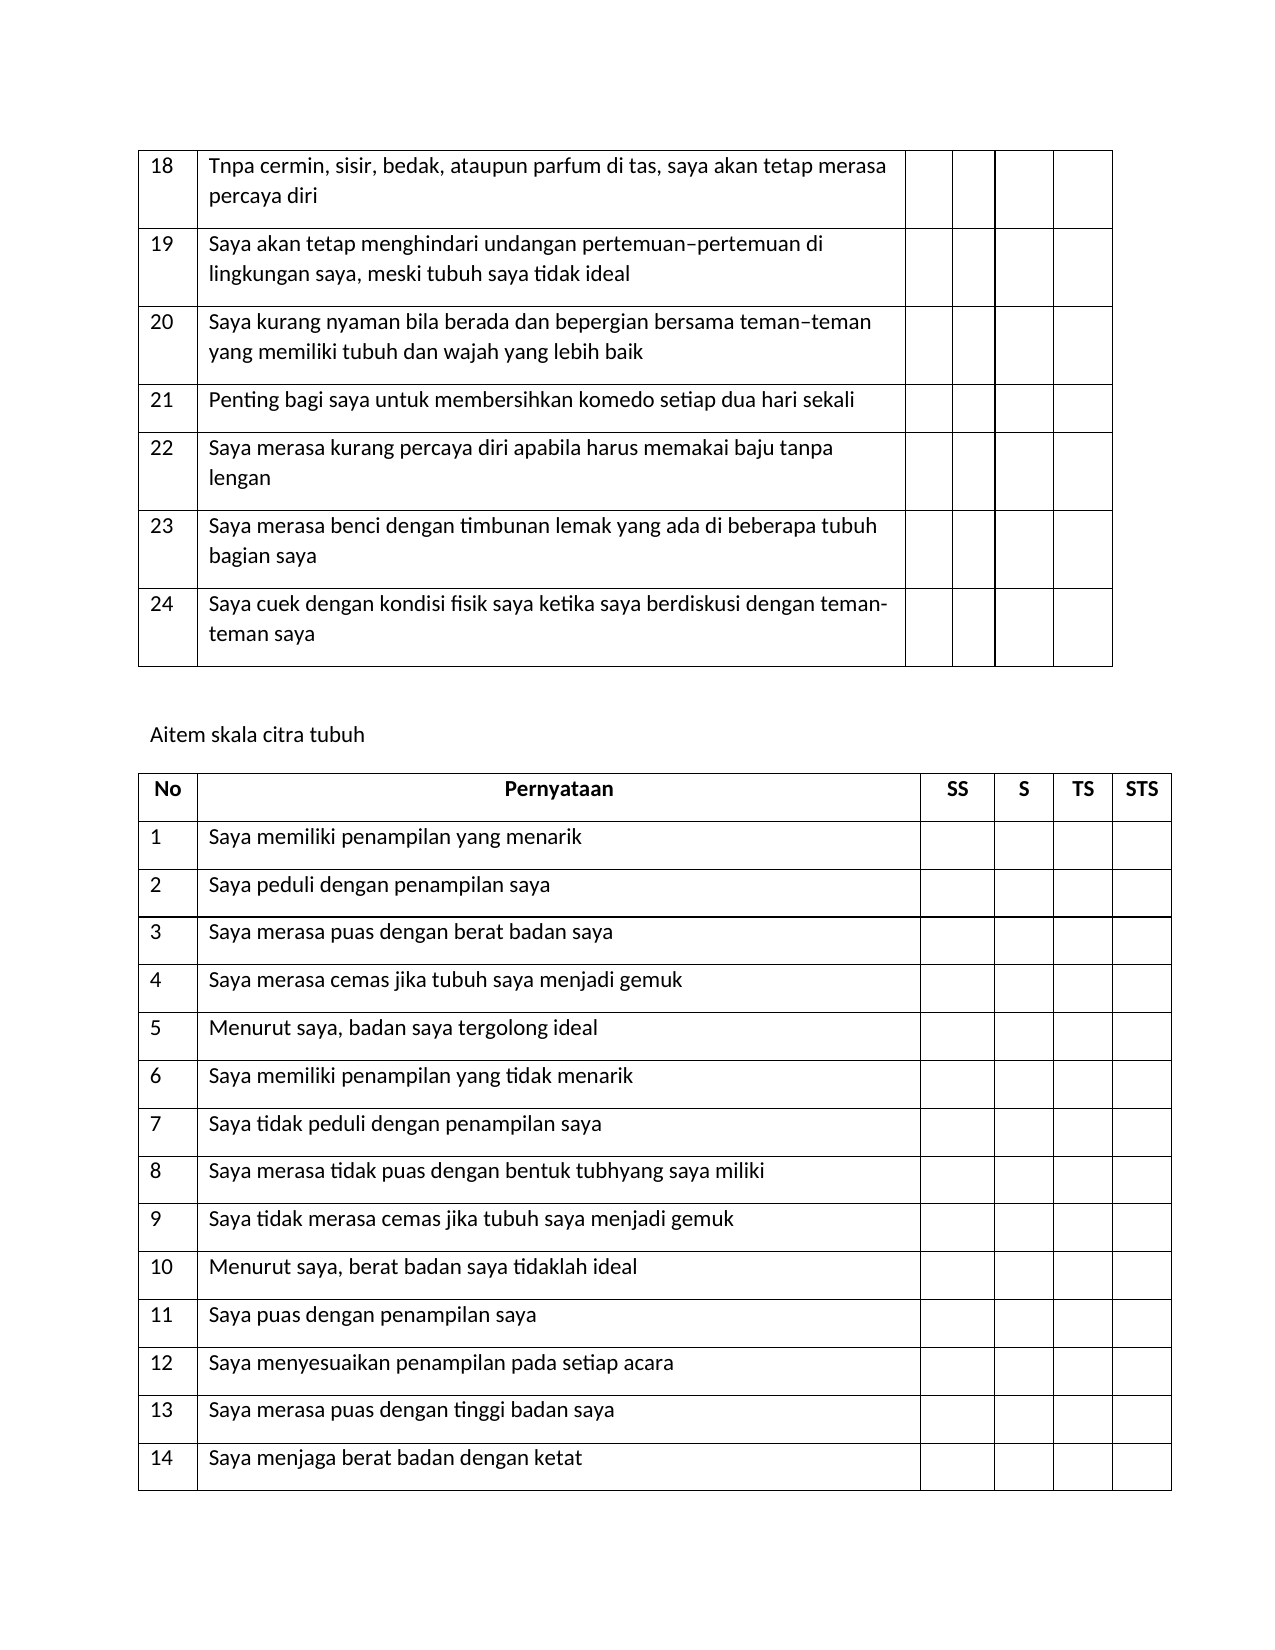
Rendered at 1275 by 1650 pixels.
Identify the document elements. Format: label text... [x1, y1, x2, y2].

table_cell [1054, 965, 1112, 1012]
table_cell [1113, 822, 1171, 869]
table_cell 22 [139, 433, 197, 510]
table_cell [1054, 511, 1112, 588]
table_header No [139, 774, 197, 821]
table_cell [1054, 1396, 1112, 1442]
table_cell [995, 965, 1053, 1012]
table_cell [1054, 1348, 1112, 1394]
table_cell Menurut saya, badan saya tergolong ideal [198, 1013, 920, 1060]
table_cell [1054, 1204, 1112, 1251]
table_cell Saya cuek dengan kondisi fisik saya ketika saya berdiskusi dengan teman-teman saya [198, 589, 905, 666]
table_cell [1054, 1252, 1112, 1299]
table_cell [1054, 151, 1112, 228]
table_cell 10 [139, 1252, 197, 1299]
table_cell Penting bagi saya untuk membersihkan komedo setiap dua hari sekali [198, 385, 905, 432]
table_header S [995, 774, 1053, 821]
table_cell Saya tidak peduli dengan penampilan saya [198, 1109, 920, 1156]
table_cell [921, 1252, 994, 1299]
table_cell Saya akan tetap menghindari undangan pertemuan–pertemuan di lingkungan saya, meski tubuh saya tidak ideal [198, 229, 905, 306]
table_cell [906, 307, 952, 384]
table_cell [1113, 1252, 1171, 1299]
table_cell Saya memiliki penampilan yang tidak menarik [198, 1061, 920, 1108]
table_cell Saya peduli dengan penampilan saya [198, 870, 920, 916]
table_cell [1054, 1061, 1112, 1108]
table_cell 11 [139, 1300, 197, 1347]
table_cell [1113, 1204, 1171, 1251]
table_cell 13 [139, 1396, 197, 1442]
table_cell 20 [139, 307, 197, 384]
table_cell [1054, 1300, 1112, 1347]
table_cell [1113, 918, 1171, 964]
table_cell [996, 385, 1053, 432]
table_cell [921, 1348, 994, 1394]
table_cell [1054, 229, 1112, 306]
table_cell Saya merasa puas dengan berat badan saya [198, 918, 920, 964]
table_header Pernyataan [198, 774, 920, 821]
table_cell [1054, 822, 1112, 869]
table_cell [906, 589, 952, 666]
table_cell [921, 918, 994, 964]
table_cell [921, 1300, 994, 1347]
table_cell [921, 1396, 994, 1442]
table_cell [953, 433, 994, 510]
table_cell Saya puas dengan penampilan saya [198, 1300, 920, 1347]
table_cell 9 [139, 1204, 197, 1251]
table_cell [953, 589, 994, 666]
table_cell [1113, 1061, 1171, 1108]
table_cell [1054, 1013, 1112, 1060]
table_cell [906, 229, 952, 306]
table_cell [906, 511, 952, 588]
table_cell [1054, 1444, 1112, 1490]
table_cell Tnpa cermin, sisir, bedak, ataupun parfum di tas, saya akan tetap merasa percaya diri [198, 151, 905, 228]
table_cell [995, 822, 1053, 869]
table_cell [1113, 965, 1171, 1012]
table_header TS [1054, 774, 1112, 821]
table_cell 5 [139, 1013, 197, 1060]
table_cell Saya menyesuaikan penampilan pada setiap acara [198, 1348, 920, 1394]
table_cell [1113, 1396, 1171, 1442]
table_cell [996, 307, 1053, 384]
table_cell [921, 965, 994, 1012]
table_cell [996, 589, 1053, 666]
table_cell [953, 385, 994, 432]
table_cell 3 [139, 918, 197, 964]
table_cell Saya merasa benci dengan timbunan lemak yang ada di beberapa tubuh bagian saya [198, 511, 905, 588]
table_cell [1113, 1300, 1171, 1347]
table_cell 7 [139, 1109, 197, 1156]
table_cell [953, 229, 994, 306]
table_cell [995, 1013, 1053, 1060]
table_cell [995, 1444, 1053, 1490]
table_cell [1113, 1013, 1171, 1060]
table_cell [1113, 1109, 1171, 1156]
table_cell [953, 151, 994, 228]
table_cell Saya menjaga berat badan dengan ketat [198, 1444, 920, 1490]
table_cell Saya merasa cemas jika tubuh saya menjadi gemuk [198, 965, 920, 1012]
table_cell Saya merasa tidak puas dengan bentuk tubhyang saya miliki [198, 1157, 920, 1203]
table_cell [1054, 307, 1112, 384]
table_cell [953, 307, 994, 384]
table_cell [995, 1204, 1053, 1251]
table_cell [1054, 1109, 1112, 1156]
table_cell 8 [139, 1157, 197, 1203]
text Aitem skala citra tubuh [150, 720, 1125, 748]
table_cell Saya kurang nyaman bila berada dan bepergian bersama teman–teman yang memiliki tubuh dan wajah yang lebih baik [198, 307, 905, 384]
table_cell [1054, 589, 1112, 666]
table_cell 23 [139, 511, 197, 588]
table_cell Menurut saya, berat badan saya tidaklah ideal [198, 1252, 920, 1299]
table_cell 1 [139, 822, 197, 869]
table_header SS [921, 774, 994, 821]
table_cell [921, 1444, 994, 1490]
table_cell 19 [139, 229, 197, 306]
table_cell 4 [139, 965, 197, 1012]
table_cell [1054, 385, 1112, 432]
table_cell [921, 1109, 994, 1156]
table_cell [921, 822, 994, 869]
table_cell 14 [139, 1444, 197, 1490]
table_cell [906, 151, 952, 228]
table_cell [995, 1252, 1053, 1299]
table_cell [995, 918, 1053, 964]
table_cell [996, 229, 1053, 306]
table_cell 21 [139, 385, 197, 432]
table_cell 18 [139, 151, 197, 228]
table_cell [921, 870, 994, 916]
table_cell [1113, 1444, 1171, 1490]
table_cell [921, 1061, 994, 1108]
table_cell [1054, 870, 1112, 916]
table_cell [995, 1300, 1053, 1347]
table_cell 6 [139, 1061, 197, 1108]
table_cell Saya merasa kurang percaya diri apabila harus memakai baju tanpa lengan [198, 433, 905, 510]
table_header STS [1113, 774, 1171, 821]
table_cell [1113, 1157, 1171, 1203]
table_cell [906, 433, 952, 510]
table_cell [996, 433, 1053, 510]
table_cell Saya tidak merasa cemas jika tubuh saya menjadi gemuk [198, 1204, 920, 1251]
table_cell [953, 511, 994, 588]
table_cell Saya merasa puas dengan tinggi badan saya [198, 1396, 920, 1442]
table_cell [995, 1396, 1053, 1442]
table_cell [995, 1061, 1053, 1108]
table_cell 12 [139, 1348, 197, 1394]
table_cell [921, 1157, 994, 1203]
table_cell [921, 1013, 994, 1060]
table_cell [1113, 870, 1171, 916]
table_cell [906, 385, 952, 432]
table_cell Saya memiliki penampilan yang menarik [198, 822, 920, 869]
table_cell [995, 1348, 1053, 1394]
table_cell [996, 151, 1053, 228]
table_cell 24 [139, 589, 197, 666]
table_cell [995, 1157, 1053, 1203]
table_cell [996, 511, 1053, 588]
table_cell [995, 1109, 1053, 1156]
table_cell [1054, 918, 1112, 964]
table_cell [1113, 1348, 1171, 1394]
table_cell [921, 1204, 994, 1251]
table_cell [995, 870, 1053, 916]
table_cell [1054, 1157, 1112, 1203]
table_cell 2 [139, 870, 197, 916]
table_cell [1054, 433, 1112, 510]
